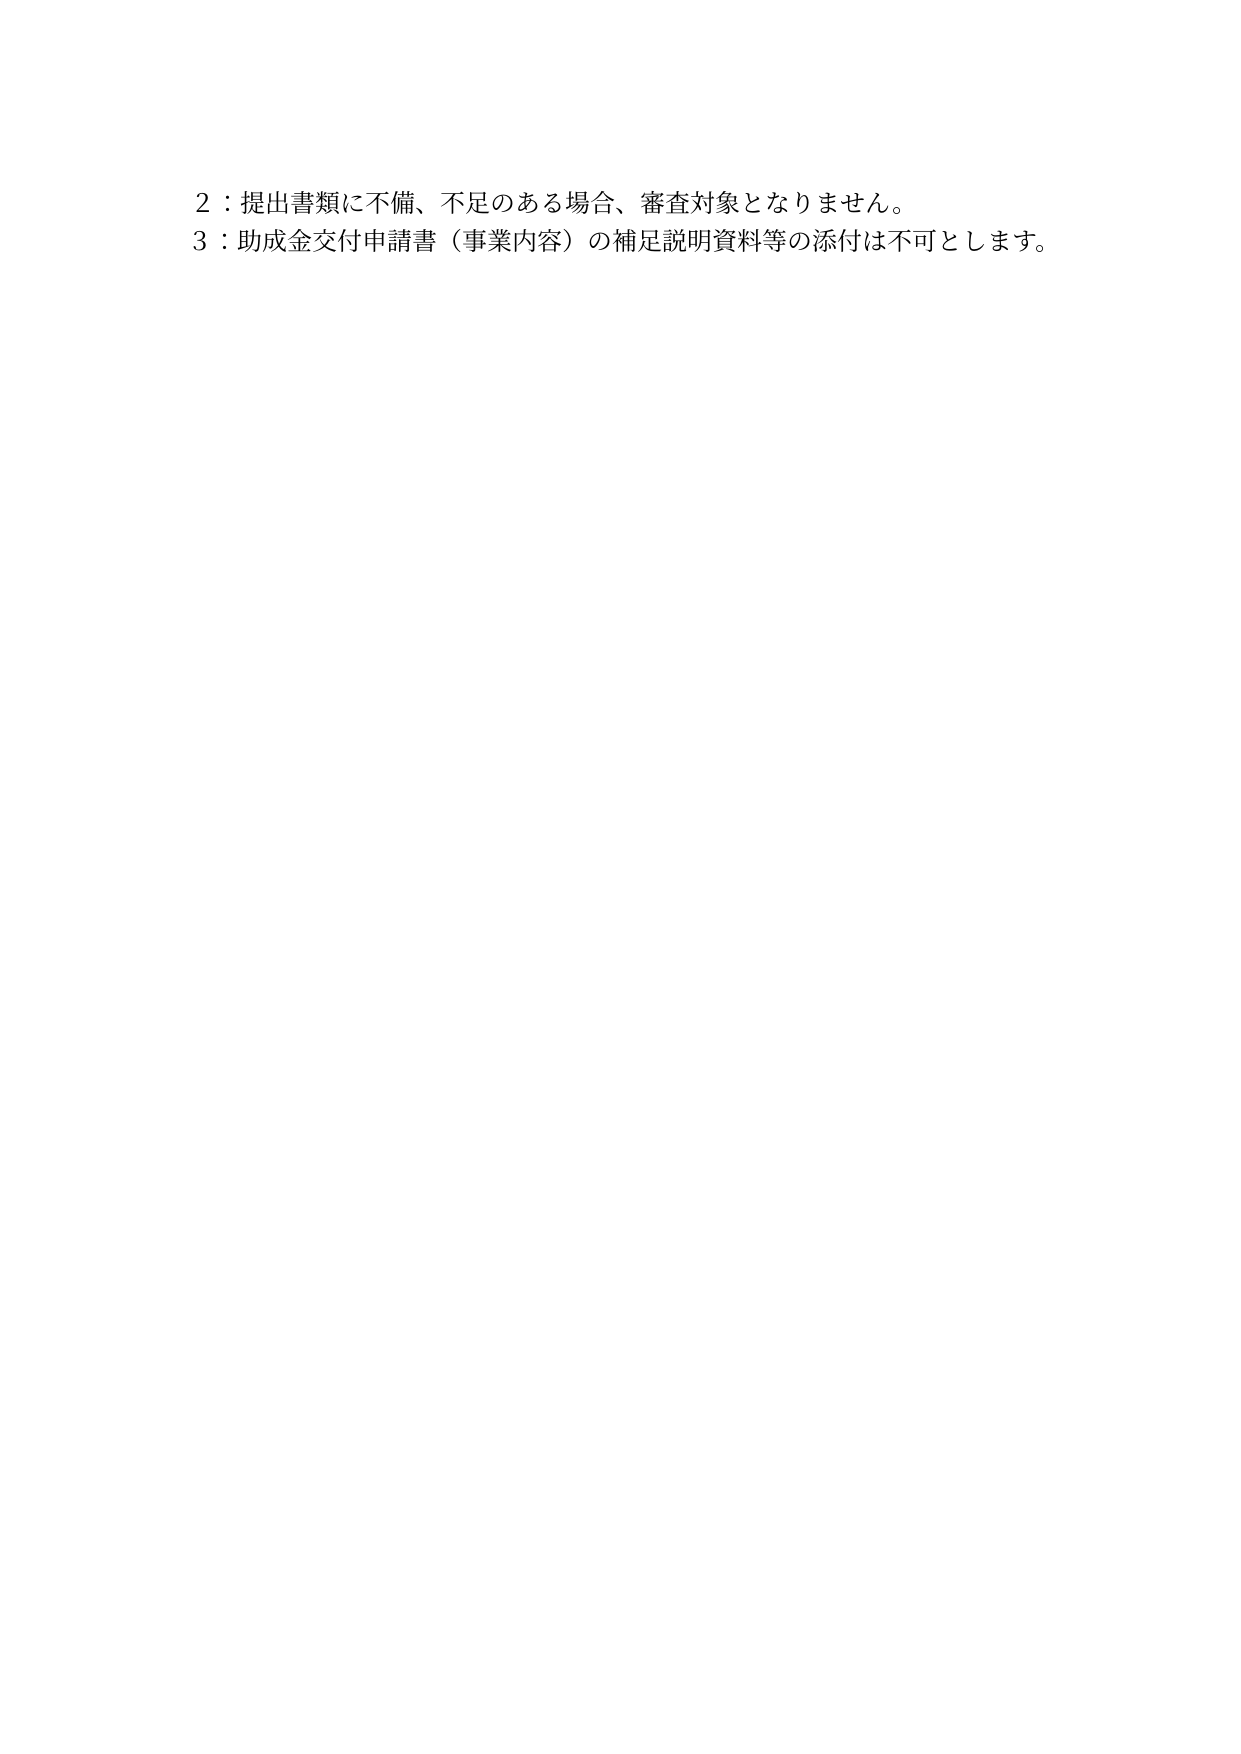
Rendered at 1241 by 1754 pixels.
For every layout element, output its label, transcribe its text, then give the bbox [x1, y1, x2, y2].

text ２：提出書類に不備、不足のある場合、審査対象となりません。 [165, 183, 1075, 221]
text ３：助成金交付申請書（事業内容）の補足説明資料等の添付は不可とします。 [187, 221, 1075, 258]
